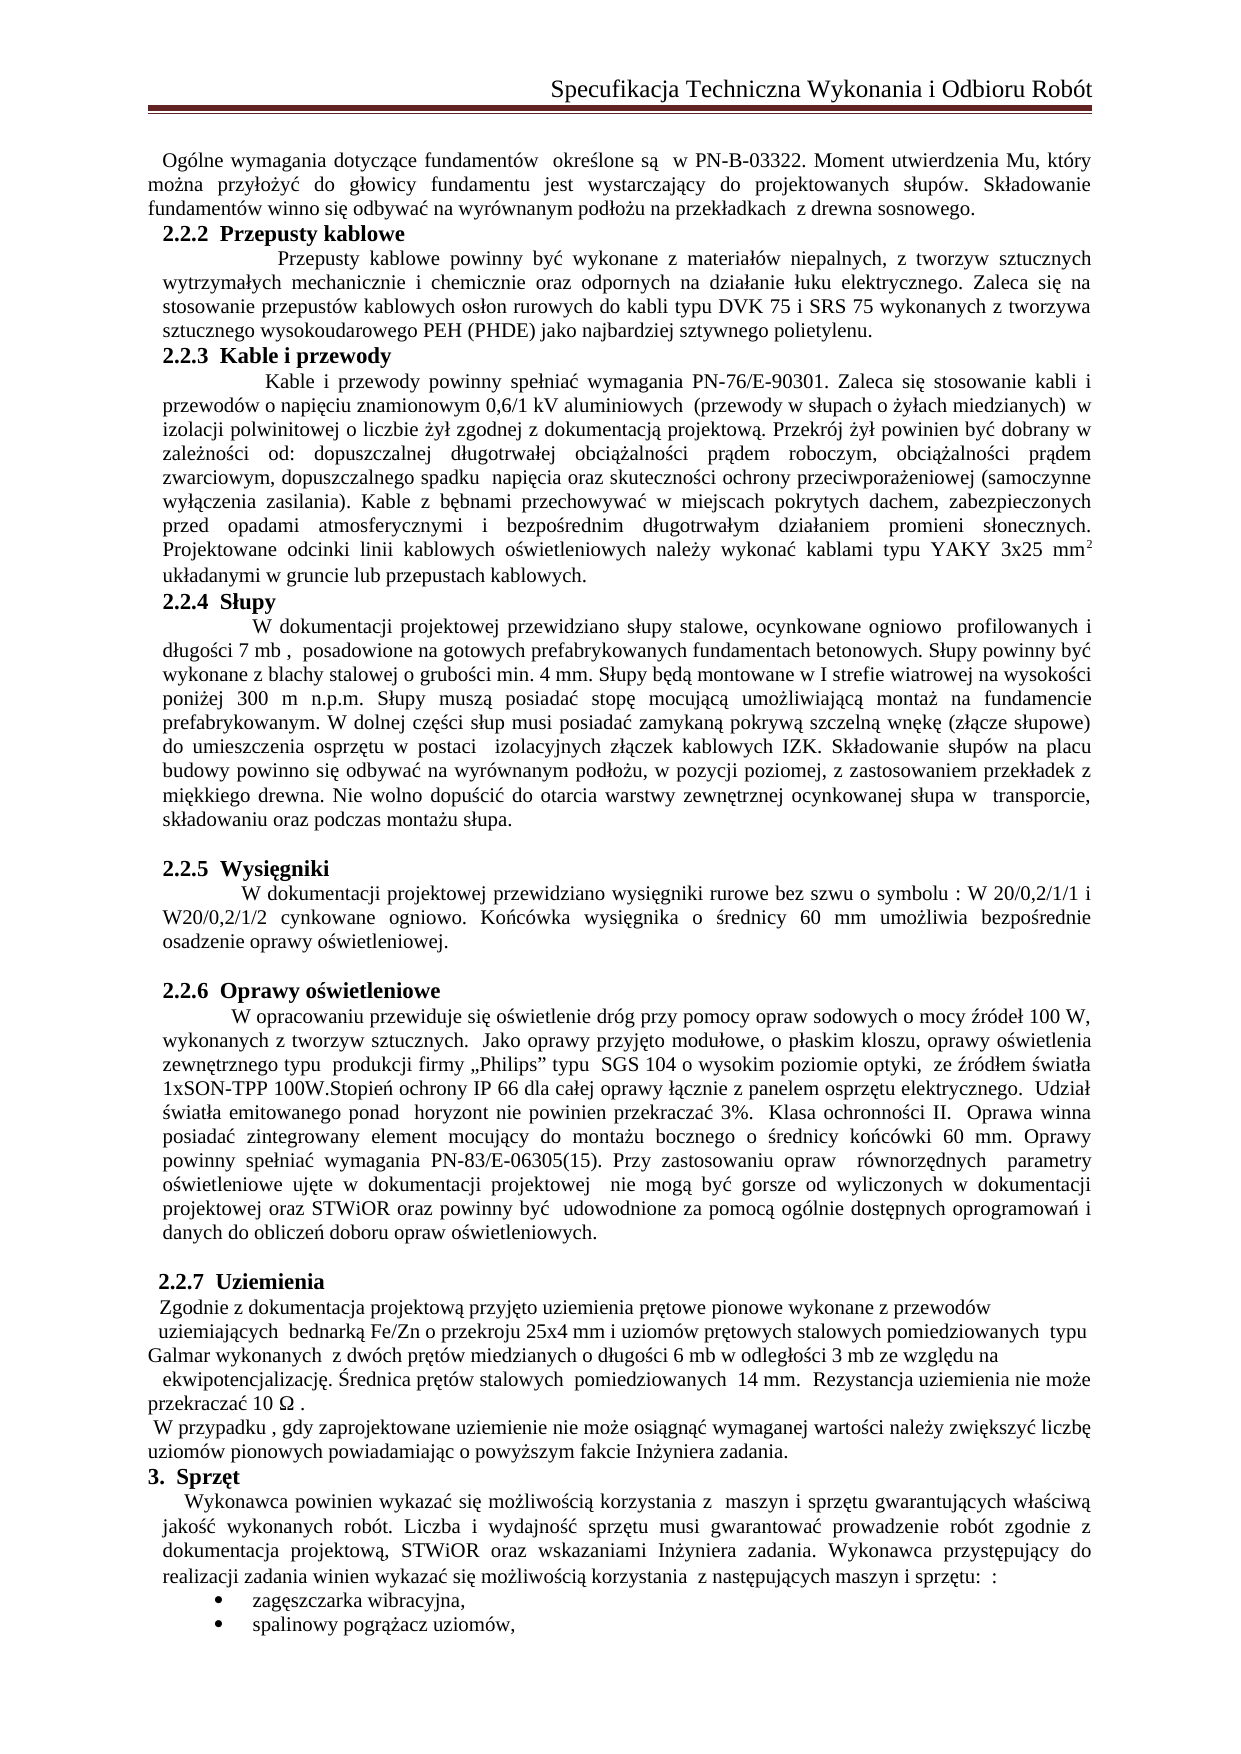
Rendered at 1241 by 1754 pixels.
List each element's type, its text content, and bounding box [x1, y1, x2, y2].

text Przepusty kablowe powinny być wykonane z materiałów niepalnych, z tworzyw sztucznych wytrzymałych mechanicznie i chemicznie oraz odpornych na działanie łuku elektrycznego. Zaleca się na stosowanie przepustów kablowych osłon rurowych do kabli typu DVK 75 i SRS 75 wykonanych z tworzywa sztucznego wysokoudarowego PEH (PHDE) jako najbardziej sztywnego polietylenu. [162, 246, 1092, 342]
text W przypadku , gdy zaprojektowane uziemienie nie może osiągnąć wymaganej wartości należy zwiększyć liczbę uziomów pionowych powiadamiając o powyższym fakcie Inżyniera zadania. [148, 1415, 1092, 1463]
text Wykonawca powinien wykazać się możliwością korzystania z maszyn i sprzętu gwarantujących właściwą jakość wykonanych robót. Liczba i wydajność sprzętu musi gwarantować prowadzenie robót zgodnie z dokumentacja projektową, STWiOR oraz wskazaniami Inżyniera zadania. Wykonawca przystępujący do realizacji zadania winien wykazać się możliwością korzystania z następujących maszyn i sprzętu: : [148, 1489, 1092, 1588]
text 2.2.4 Słupy [162, 588, 1092, 614]
text 2.2.3 Kable i przewody [162, 342, 1092, 369]
text Ogólne wymagania dotyczące fundamentów określone są w PN-B-03322. Moment utwierdzenia Mu, który można przyłożyć do głowicy fundamentu jest wystarczający do projektowanych słupów. Składowanie fundamentów winno się odbywać na wyrównanym podłożu na przekładkach z drewna sosnowego. [148, 148, 1092, 220]
text W dokumentacji projektowej przewidziano wysięgniki rurowe bez szwu o symbolu : W 20/0,2/1/1 i W20/0,2/1/2 cynkowane ogniowo. Końcówka wysięgnika o średnicy 60 mm umożliwia bezpośrednie osadzenie oprawy oświetleniowej. [162, 881, 1092, 953]
text ekwipotencjalizację. Średnica prętów stalowych pomiedziowanych 14 mm. Rezystancja uziemienia nie może [162, 1367, 1092, 1391]
text Zgodnie z dokumentacja projektową przyjęto uziemienia prętowe pionowe wykonane z przewodów [148, 1295, 1092, 1319]
text 2.2.2 Przepusty kablowe [162, 220, 1092, 246]
text 3. Sprzęt [148, 1463, 1092, 1489]
text 2.2.6 Oprawy oświetleniowe [162, 977, 1092, 1004]
text 2.2.7 Uziemienia [148, 1268, 1092, 1295]
text uziemiających bednarką Fe/Zn o przekroju 25x4 mm i uziomów prętowych stalowych pomiedziowanych typu Galmar wykonanych z dwóch prętów miedzianych o długości 6 mb w odległości 3 mb ze względu na [148, 1319, 1092, 1367]
list spalinowy pogrążacz uziomów, [215, 1612, 1092, 1636]
text Kable i przewody powinny spełniać wymagania PN-76/E-90301. Zaleca się stosowanie kabli i przewodów o napięciu znamionowym 0,6/1 kV aluminiowych (przewody w słupach o żyłach miedzianych) w izolacji polwinitowej o liczbie żył zgodnej z dokumentacją projektową. Przekrój żył powinien być dobrany w zależności od: dopuszczalnej długotrwałej obciążalności prądem roboczym, obciążalności prądem zwarciowym, dopuszczalnego spadku napięcia oraz skuteczności ochrony przeciwporażeniowej (samoczynne wyłączenia zasilania). Kable z bębnami przechowywać w miejscach pokrytych dachem, zabezpieczonych przed opadami atmosferycznymi i bezpośrednim długotrwałym działaniem promieni słonecznych. Projektowane odcinki linii kablowych oświetleniowych należy wykonać kablami typu YAKY 3x25 mm2 układanymi w gruncie lub przepustach kablowych. [162, 369, 1092, 588]
text W opracowaniu przewiduje się oświetlenie dróg przy pomocy opraw sodowych o mocy źródeł 100 W, wykonanych z tworzyw sztucznych. Jako oprawy przyjęto modułowe, o płaskim kloszu, oprawy oświetlenia zewnętrznego typu produkcji firmy „Philips” typu SGS 104 o wysokim poziomie optyki, ze źródłem światła 1xSON-TPP 100W.Stopień ochrony IP 66 dla całej oprawy łącznie z panelem osprzętu elektrycznego. Udział światła emitowanego ponad horyzont nie powinien przekraczać 3%. Klasa ochronności II. Oprawa winna posiadać zintegrowany element mocujący do montażu bocznego o średnicy końcówki 60 mm. Oprawy powinny spełniać wymagania PN-83/E-06305(15). Przy zastosowaniu opraw równorzędnych parametry oświetleniowe ujęte w dokumentacji projektowej nie mogą być gorsze od wyliczonych w dokumentacji projektowej oraz STWiOR oraz powinny być udowodnione za pomocą ogólnie dostępnych oprogramowań i danych do obliczeń doboru opraw oświetleniowych. [162, 1004, 1092, 1244]
text W dokumentacji projektowej przewidziano słupy stalowe, ocynkowane ogniowo profilowanych i długości 7 mb , posadowione na gotowych prefabrykowanych fundamentach betonowych. Słupy powinny być wykonane z blachy stalowej o grubości min. 4 mm. Słupy będą montowane w I strefie wiatrowej na wysokości poniżej 300 m n.p.m. Słupy muszą posiadać stopę mocującą umożliwiającą montaż na fundamencie prefabrykowanym. W dolnej części słup musi posiadać zamykaną pokrywą szczelną wnękę (złącze słupowe) do umieszczenia osprzętu w postaci izolacyjnych złączek kablowych IZK. Składowanie słupów na placu budowy powinno się odbywać na wyrównanym podłożu, w pozycji poziomej, z zastosowaniem przekładek z miękkiego drewna. Nie wolno dopuścić do otarcia warstwy zewnętrznej ocynkowanej słupa w transporcie, składowaniu oraz podczas montażu słupa. [162, 614, 1092, 831]
text przekraczać 10 Ω . [148, 1391, 1092, 1415]
list zagęszczarka wibracyjna, [215, 1588, 1092, 1612]
text 2.2.5 Wysięgniki [162, 855, 1092, 881]
